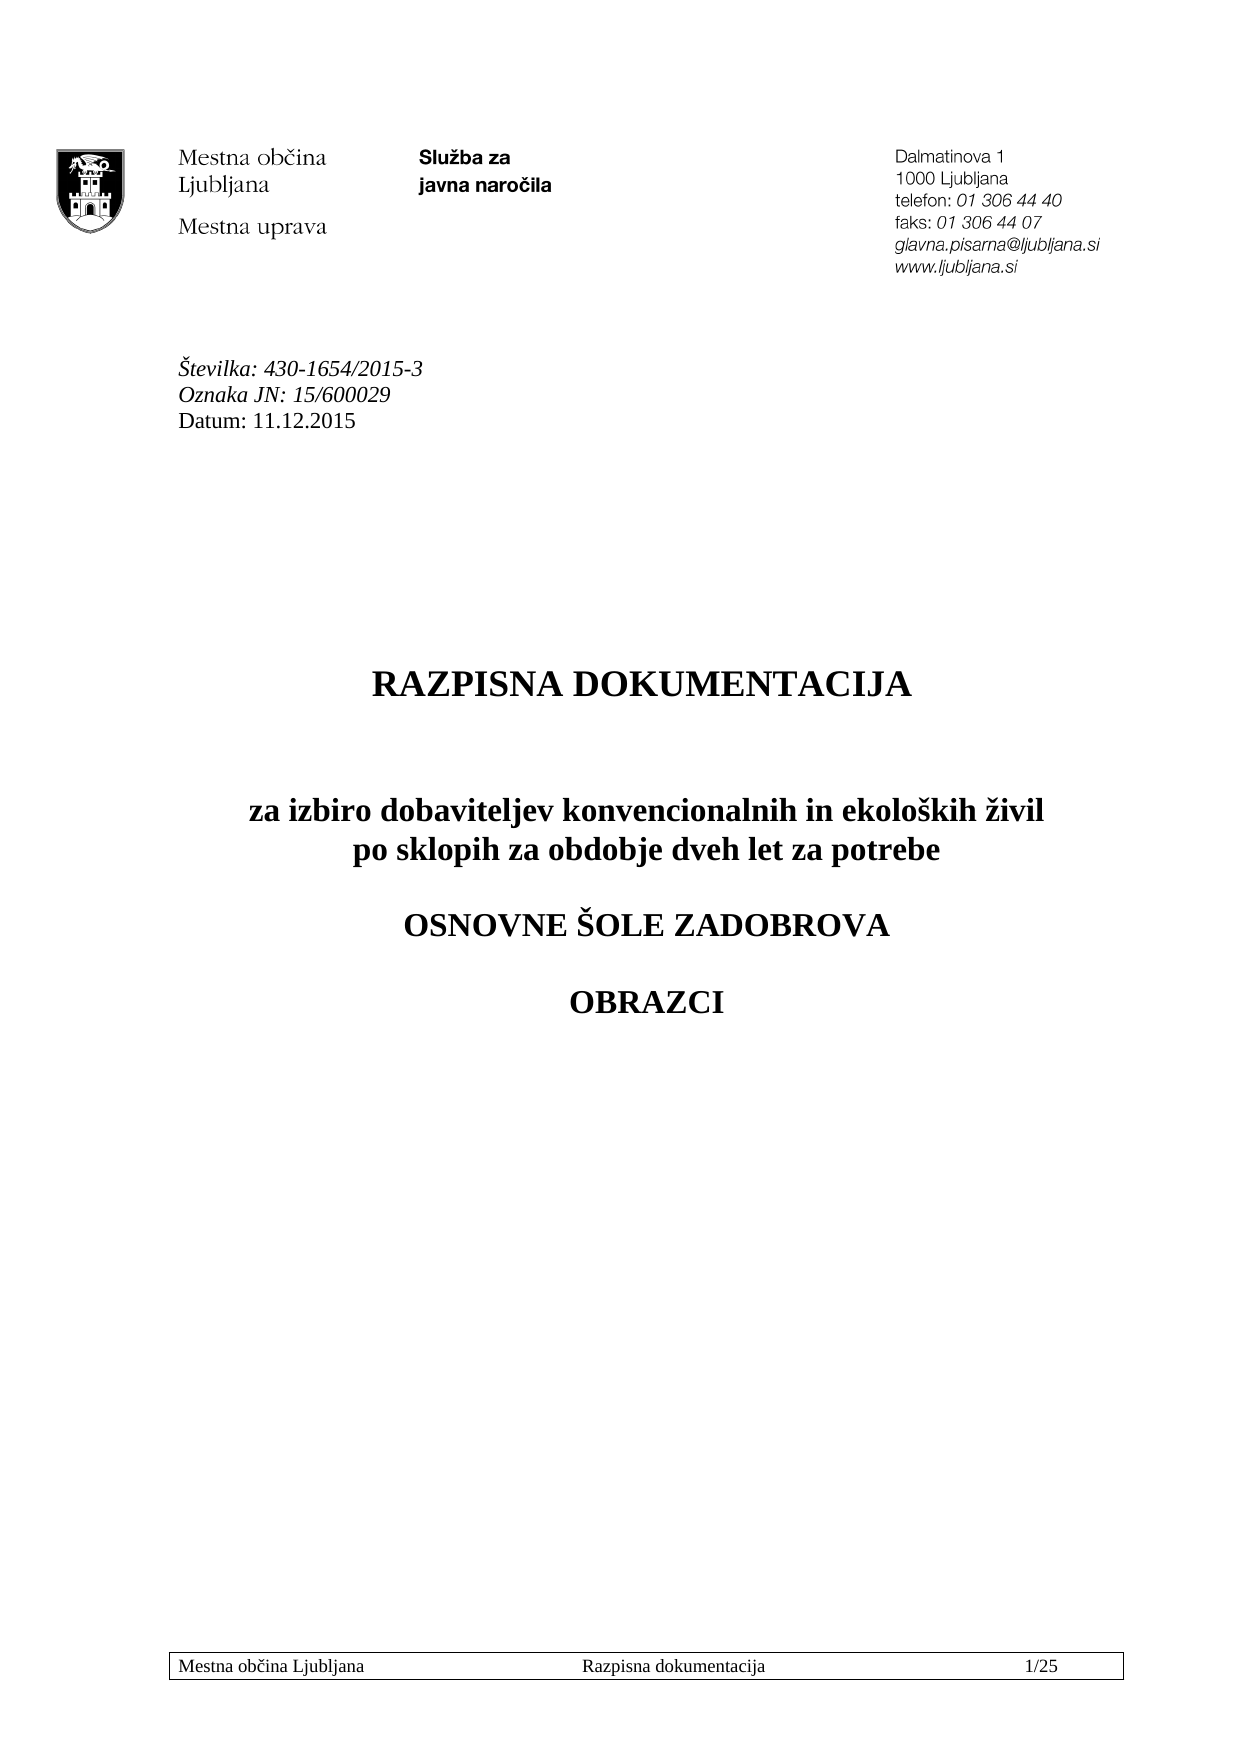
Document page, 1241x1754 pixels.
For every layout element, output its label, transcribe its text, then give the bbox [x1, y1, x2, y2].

text Oznaka JN: 15/600029 [178, 381, 1115, 407]
picture [56, 145, 1100, 276]
text za izbiro dobaviteljev konvencionalnih in ekoloških živil [178, 791, 1115, 829]
text OSNOVNE ŠOLE ZADOBROVA [178, 906, 1115, 944]
text OBRAZCI [178, 982, 1115, 1021]
text Številka: 430-1654/2015-3 [178, 354, 1115, 381]
text Datum: 11.12.2015 [178, 407, 1115, 434]
text po sklopih za obdobje dveh let za potrebe [178, 829, 1115, 867]
text RAZPISNA DOKUMENTACIJA [178, 661, 1115, 704]
